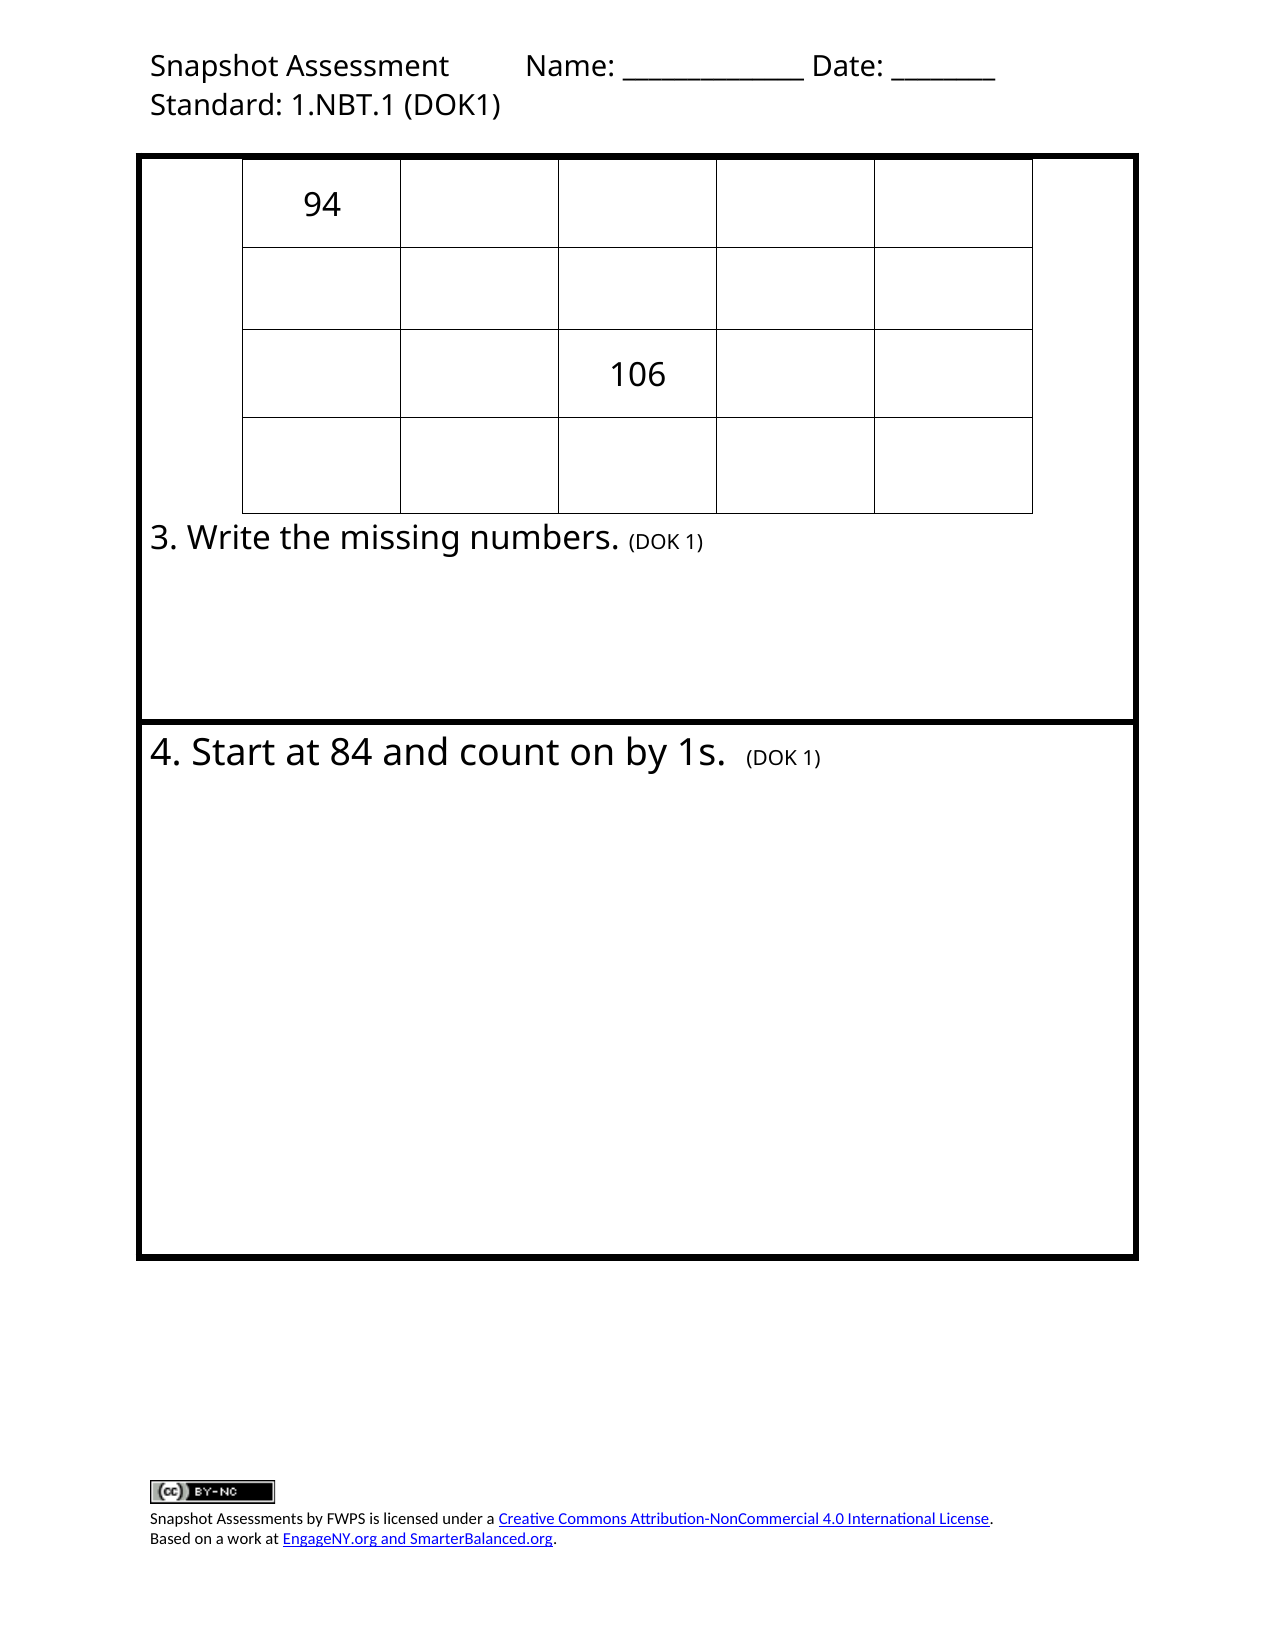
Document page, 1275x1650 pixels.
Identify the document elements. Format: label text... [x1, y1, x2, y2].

picture [150, 1480, 275, 1504]
table_cell 4. Start at 84 and count on by 1s. (DOK 1) [142, 725, 1133, 1254]
table_header 3. Write the missing numbers. (DOK 1) [142, 159, 1133, 719]
